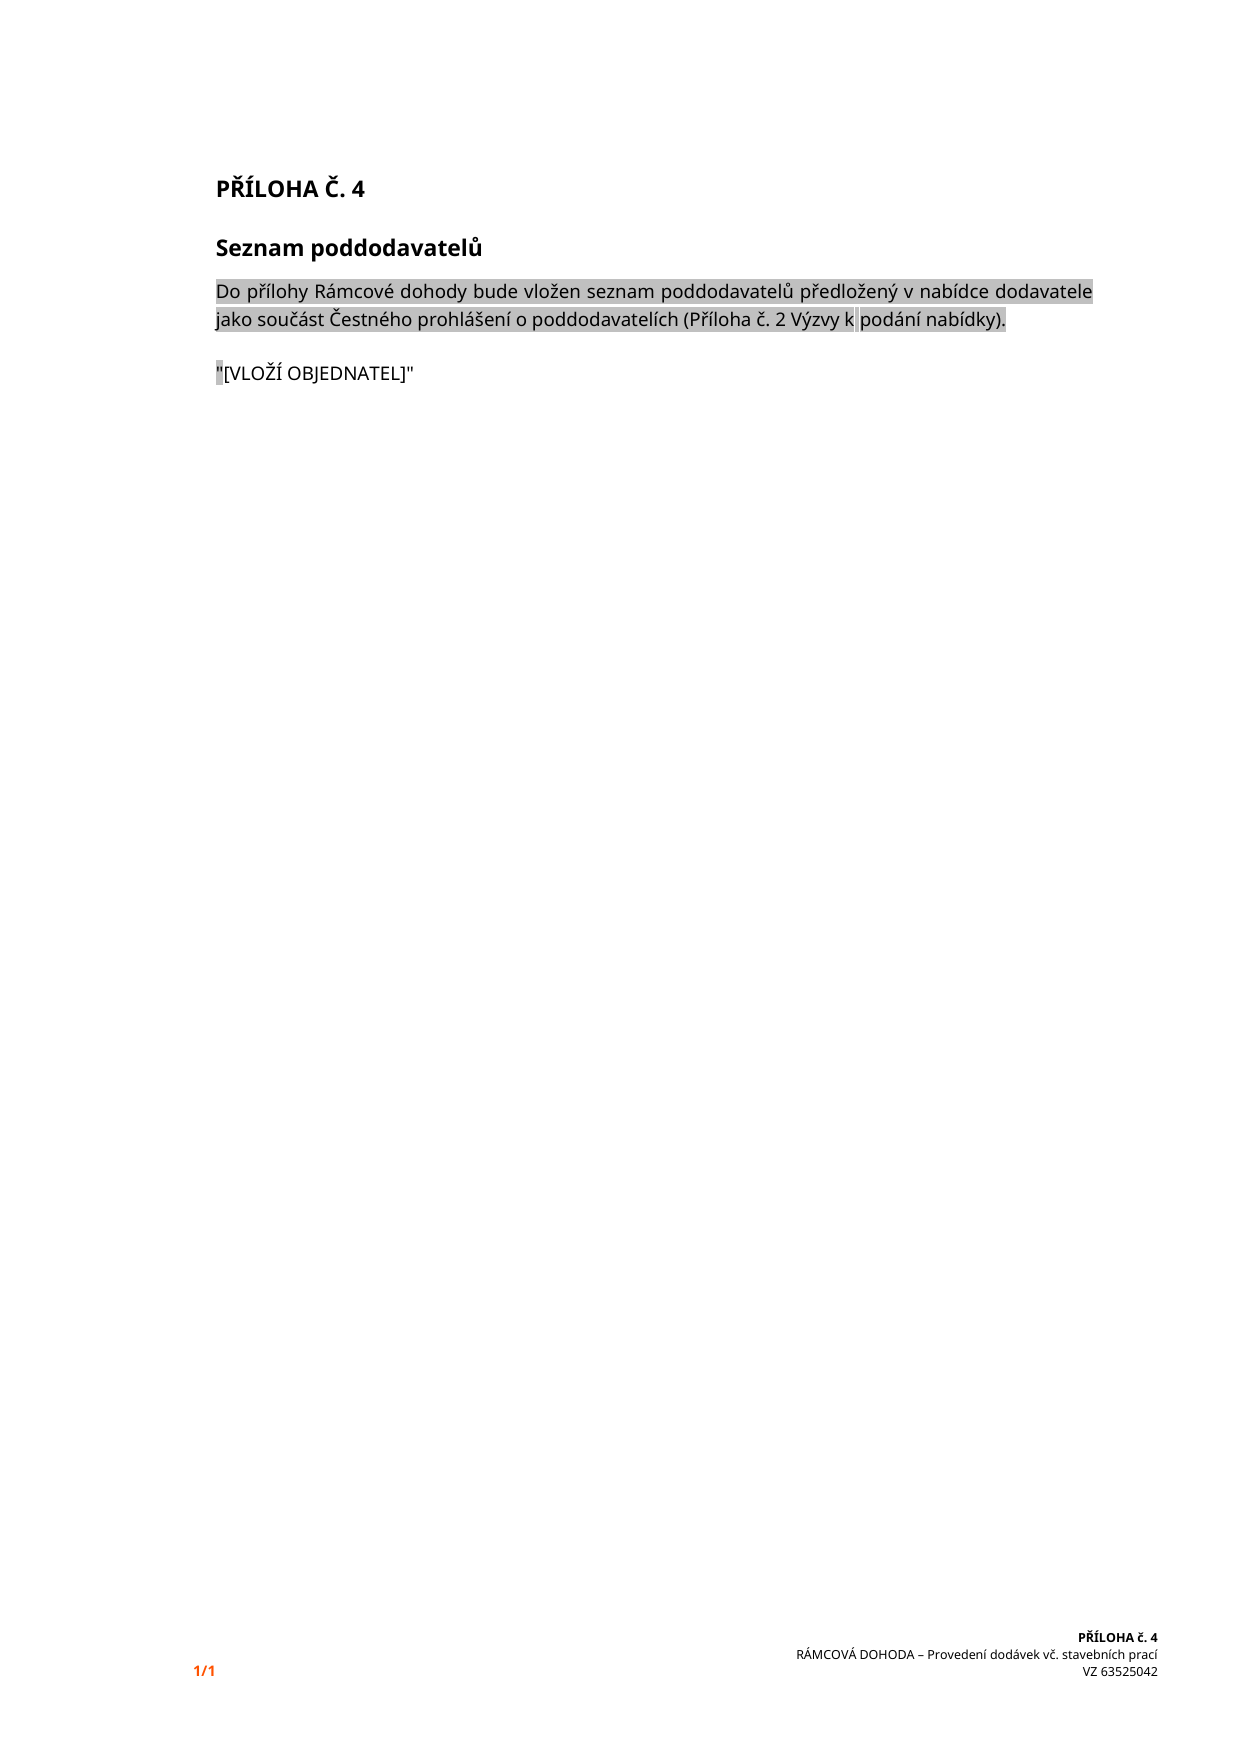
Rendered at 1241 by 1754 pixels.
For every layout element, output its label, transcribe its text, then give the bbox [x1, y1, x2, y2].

text Do přílohy Rámcové dohody bude vložen seznam poddodavatelů předložený v nabídce dodavatele jako součást Čestného prohlášení o poddodavatelích (Příloha č. 2 Výzvy k podání nabídky). [216, 304, 1093, 332]
text Seznam poddodavatelů [216, 232, 1093, 263]
text Příloha č. 4 [216, 172, 1093, 204]
